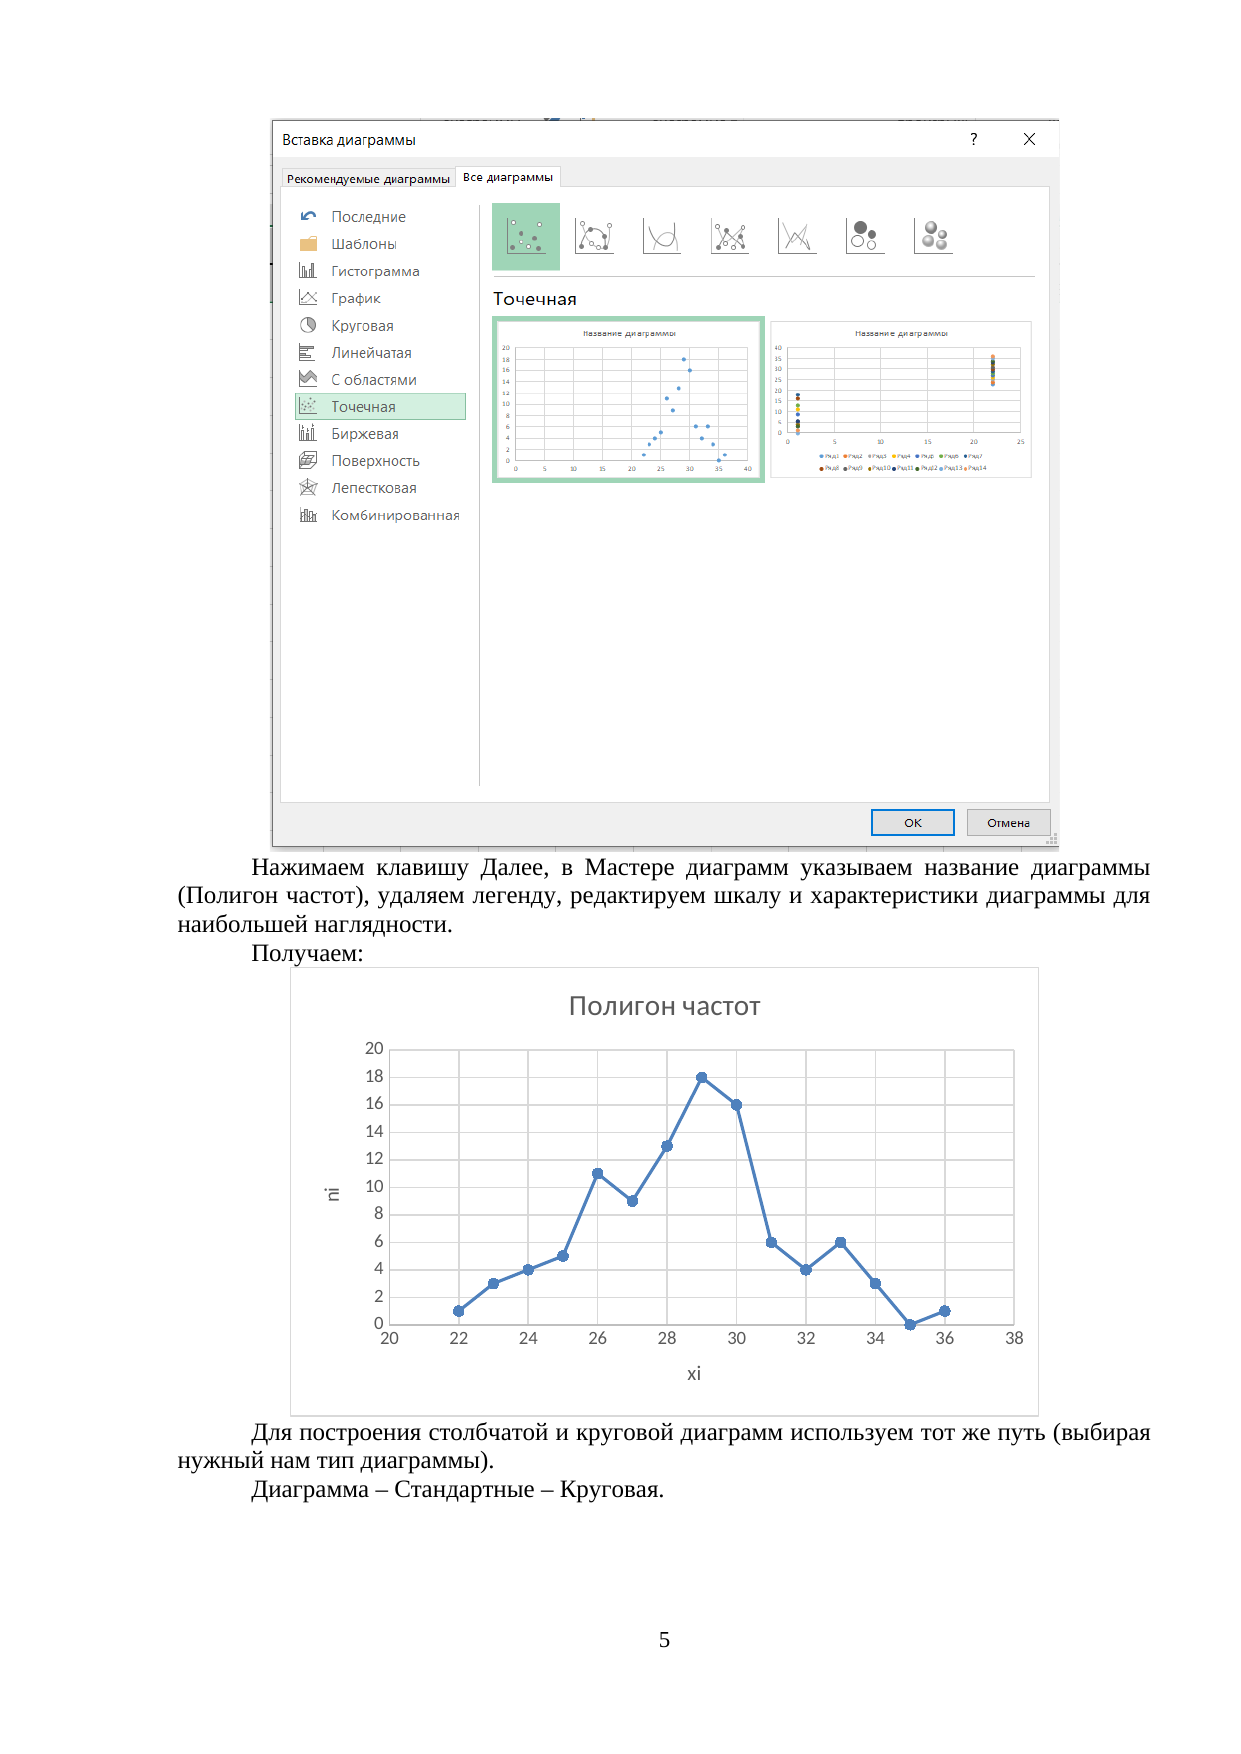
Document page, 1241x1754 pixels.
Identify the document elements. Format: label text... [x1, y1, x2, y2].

text Диаграмма – Стандартные – Круговая. [177, 1474, 1152, 1503]
picture [269, 118, 1060, 852]
text Для построения столбчатой и круговой диаграмм используем тот же путь (выбирая нужный нам тип диаграммы). [177, 1417, 1152, 1474]
text Получаем: [177, 938, 1152, 967]
text Нажимаем клавишу Далее, в Мастере диаграмм указываем название диаграммы (Полигон частот), удаляем легенду, редактируем шкалу и характеристики диаграммы для наибольшей наглядности. [177, 852, 1152, 938]
